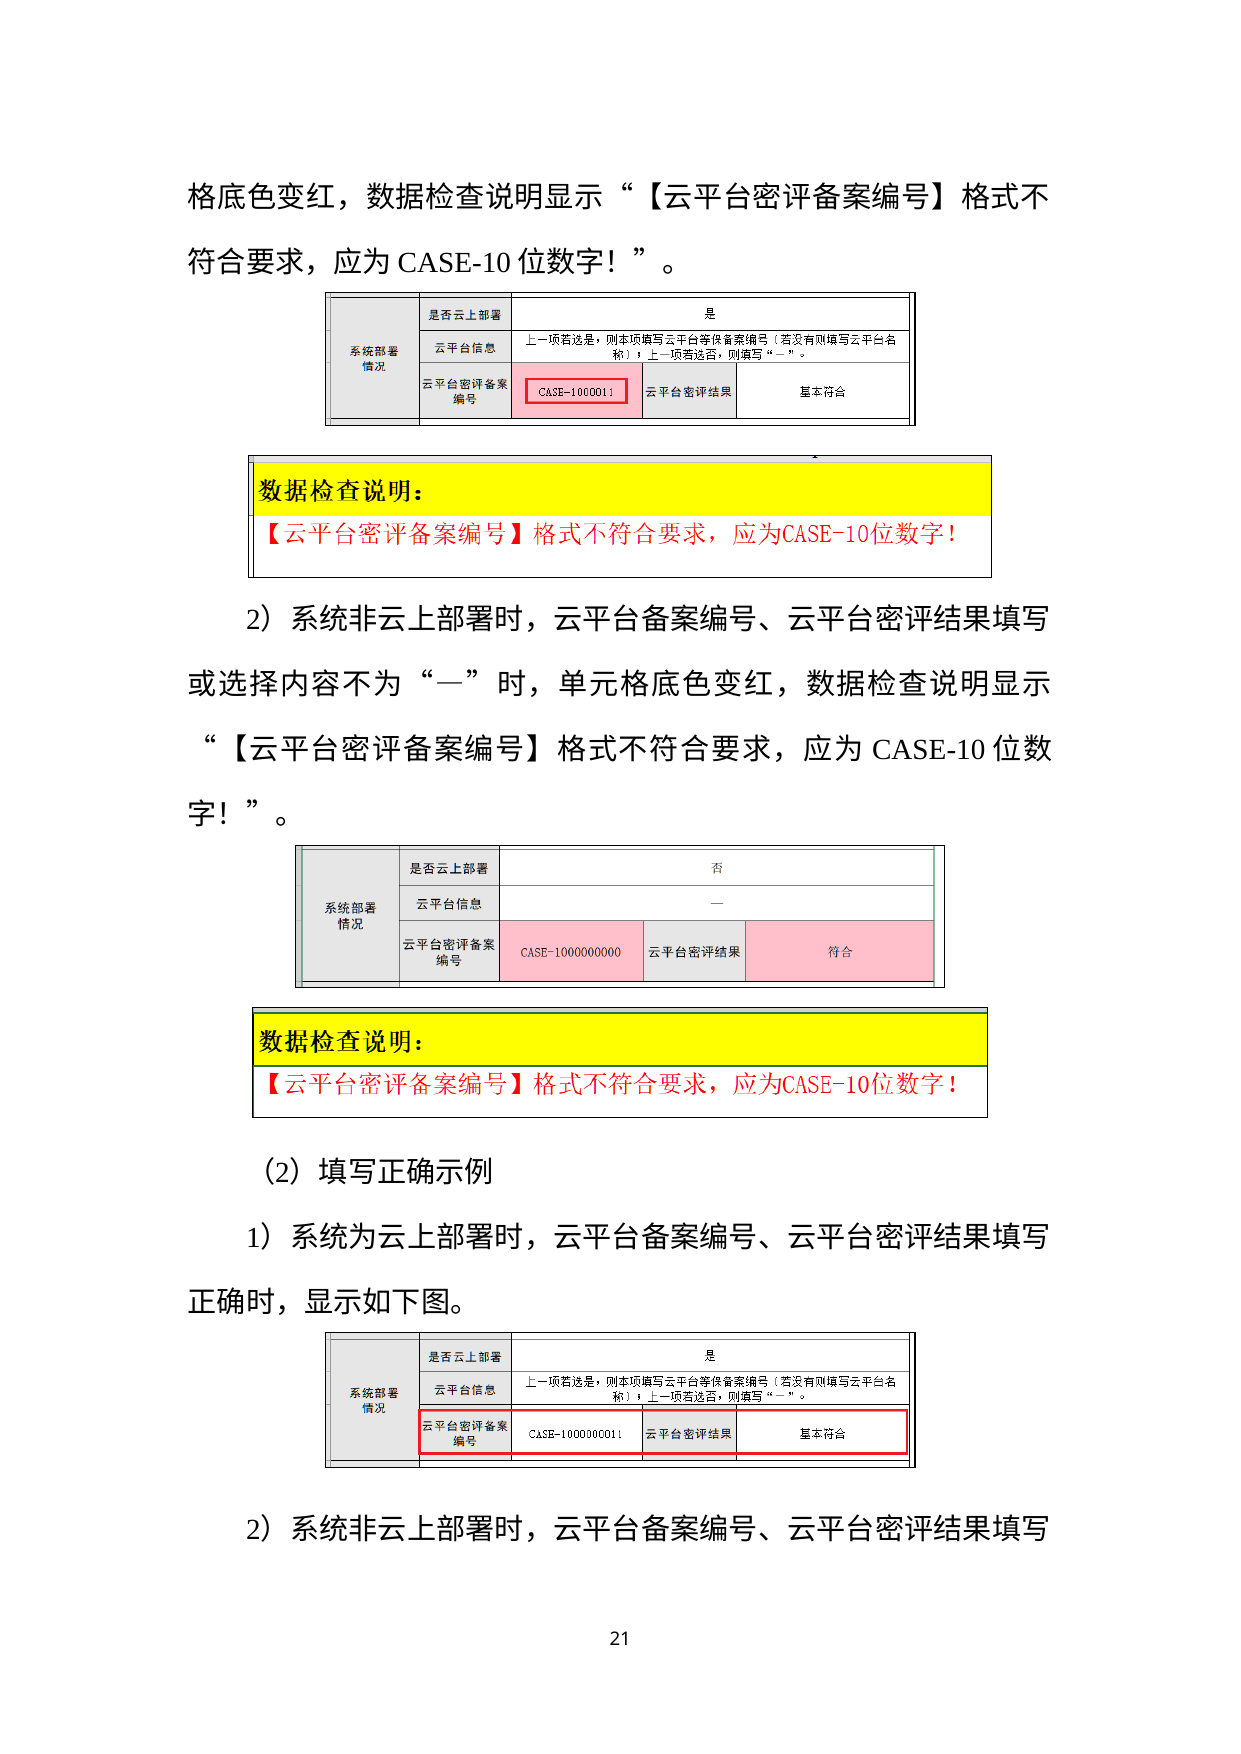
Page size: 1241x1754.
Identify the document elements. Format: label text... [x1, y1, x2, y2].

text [187, 1494, 1053, 1559]
text （2）填写正确示例 [187, 1137, 1053, 1202]
picture [326, 293, 914, 425]
text 1）系统为云上部署时，云平台备案编号、云平台密评结果填写正确时，显示如下图。 [187, 1202, 1053, 1332]
picture [326, 1333, 914, 1467]
text 2）系统非云上部署时，云平台备案编号、云平台密评结果填写或选择内容不为“—”时，单元格底色变红，数据检查说明显示“【云平台密评备案编号】格式不符合要求，应为CASE-10位数字！”。 [187, 584, 1053, 844]
picture [296, 846, 944, 987]
picture [249, 456, 991, 577]
picture [253, 1008, 987, 1117]
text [187, 162, 1053, 292]
